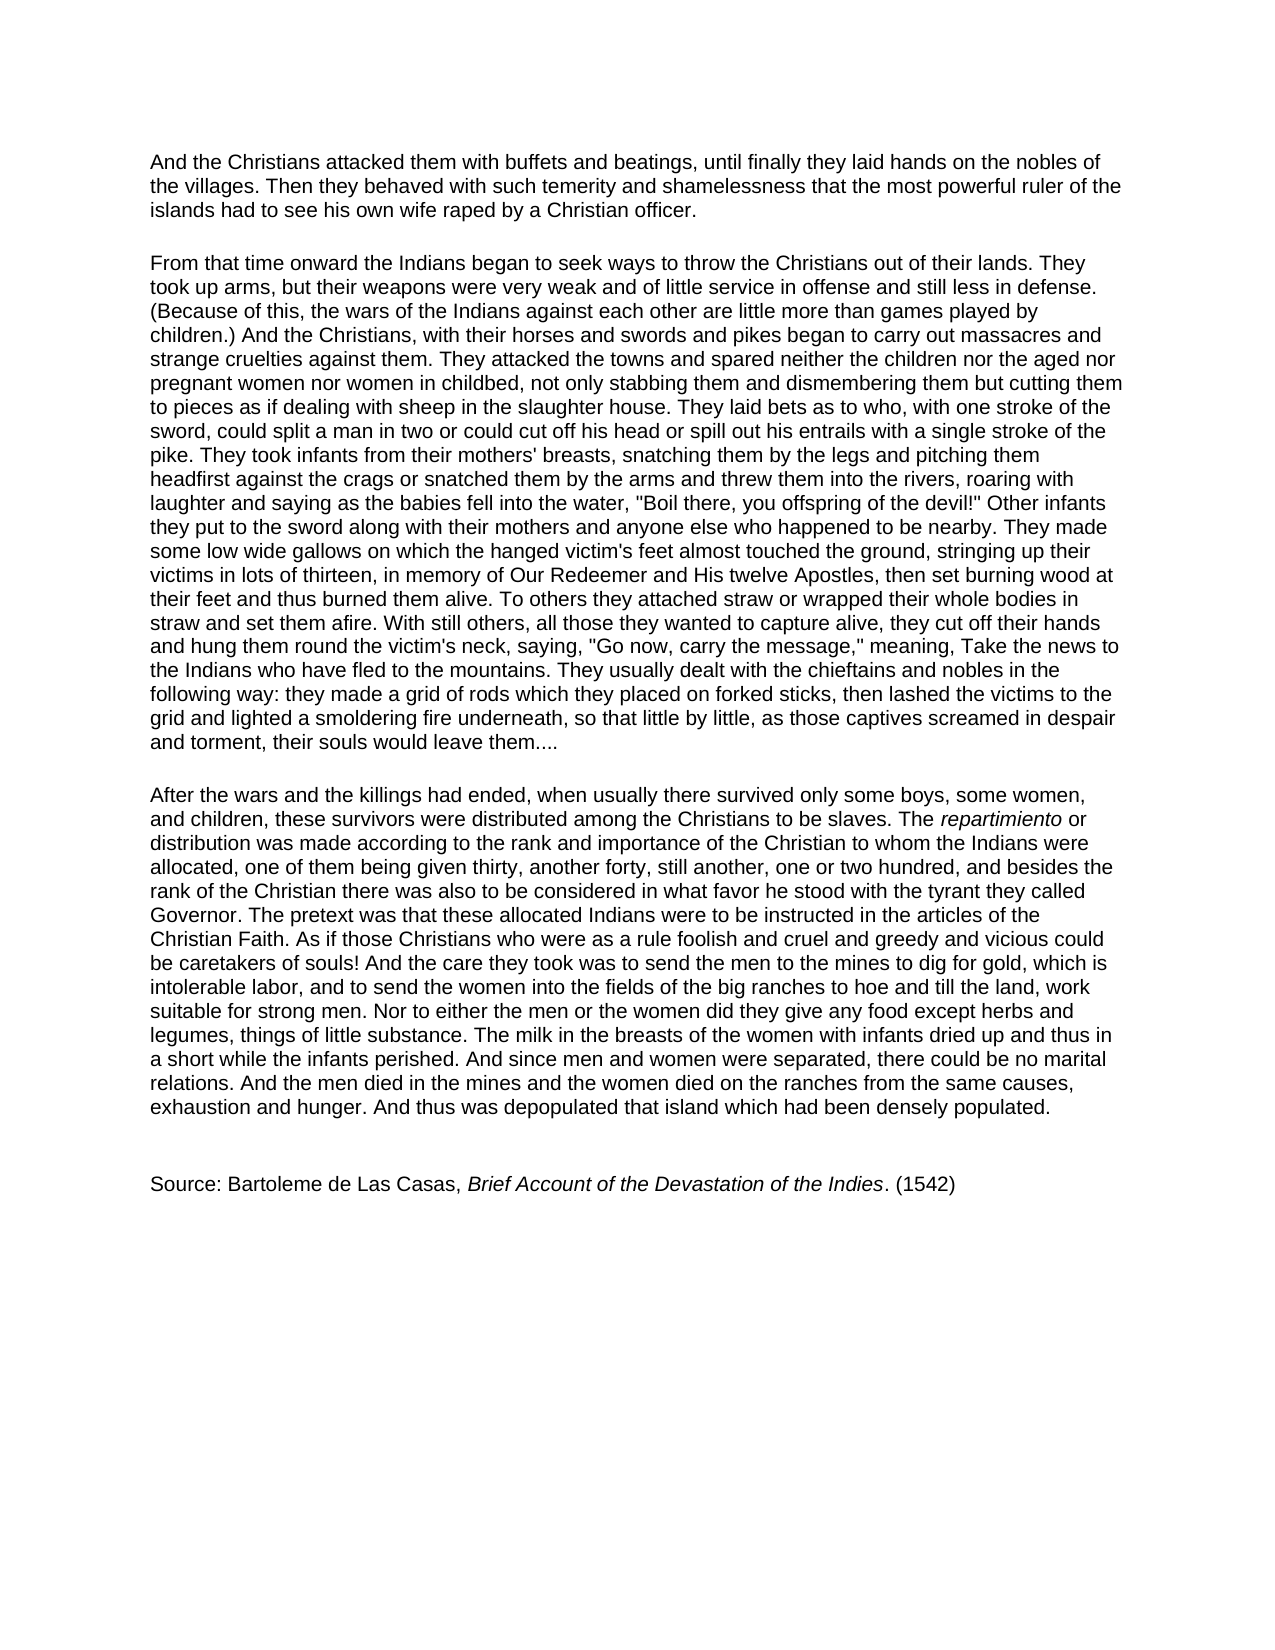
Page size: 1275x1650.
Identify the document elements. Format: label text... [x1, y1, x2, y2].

text And the Christians attacked them with buffets and beatings, until finally they laid hands on the nobles of the villages. Then they behaved with such temerity and shamelessness that the most powerful ruler of the islands had to see his own wife raped by a Christian officer. [150, 150, 1125, 222]
text Source: Bartoleme de Las Casas, Brief Account of the Devastation of the Indies. (1542) [150, 1148, 1125, 1196]
text From that time onward the Indians began to seek ways to throw the Christians out of their lands. They took up arms, but their weapons were very weak and of little service in offense and still less in defense. (Because of this, the wars of the Indians against each other are little more than games played by children.) And the Christians, with their horses and swords and pikes began to carry out massacres and strange cruelties against them. They attacked the towns and spared neither the children nor the aged nor pregnant women nor women in childbed, not only stabbing them and dismembering them but cutting them to pieces as if dealing with sheep in the slaughter house. They laid bets as to who, with one stroke of the sword, could split a man in two or could cut off his head or spill out his entrails with a single stroke of the pike. They took infants from their mothers' breasts, snatching them by the legs and pitching them headfirst against the crags or snatched them by the arms and threw them into the rivers, roaring with laughter and saying as the babies fell into the water, "Boil there, you offspring of the devil!" Other infants they put to the sword along with their mothers and anyone else who happened to be nearby. They made some low wide gallows on which the hanged victim's feet almost touched the ground, stringing up their victims in lots of thirteen, in memory of Our Redeemer and His twelve Apostles, then set burning wood at their feet and thus burned them alive. To others they attached straw or wrapped their whole bodies in straw and set them afire. With still others, all those they wanted to capture alive, they cut off their hands and hung them round the victim's neck, saying, "Go now, carry the message," meaning, Take the news to the Indians who have fled to the mountains. They usually dealt with the chieftains and nobles in the following way: they made a grid of rods which they placed on forked sticks, then lashed the victims to the grid and lighted a smoldering fire underneath, so that little by little, as those captives screamed in despair and torment, their souls would leave them.... [150, 251, 1125, 754]
text After the wars and the killings had ended, when usually there survived only some boys, some women, and children, these survivors were distributed among the Christians to be slaves. The repartimiento or distribution was made according to the rank and importance of the Christian to whom the Indians were allocated, one of them being given thirty, another forty, still another, one or two hundred, and besides the rank of the Christian there was also to be considered in what favor he stood with the tyrant they called Governor. The pretext was that these allocated Indians were to be instructed in the articles of the Christian Faith. As if those Christians who were as a rule foolish and cruel and greedy and vicious could be caretakers of souls! And the care they took was to send the men to the mines to dig for gold, which is intolerable labor, and to send the women into the fields of the big ranches to hoe and till the land, work suitable for strong men. Nor to either the men or the women did they give any food except herbs and legumes, things of little substance. The milk in the breasts of the women with infants dried up and thus in a short while the infants perished. And since men and women were separated, there could be no marital relations. And the men died in the mines and the women died on the ranches from the same causes, exhaustion and hunger. And thus was depopulated that island which had been densely populated. [150, 783, 1125, 1119]
